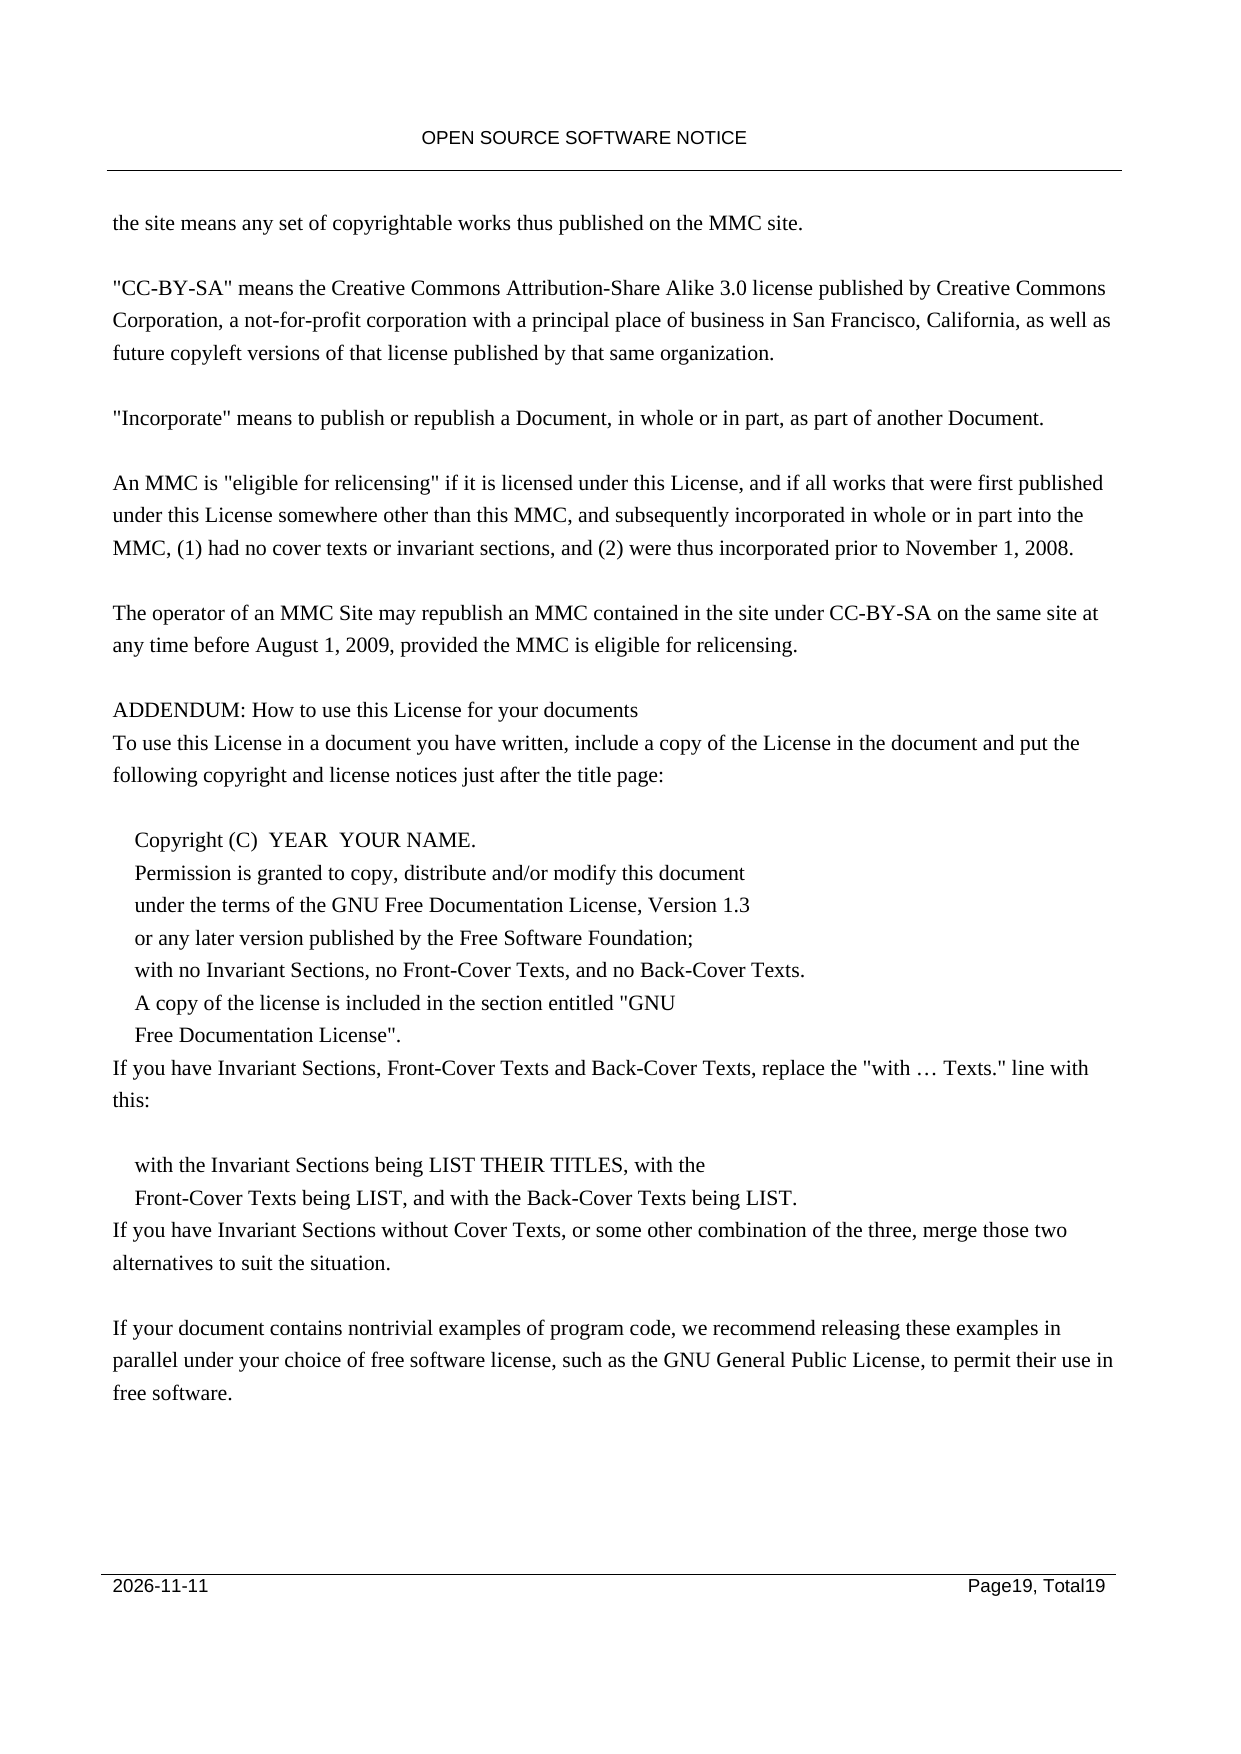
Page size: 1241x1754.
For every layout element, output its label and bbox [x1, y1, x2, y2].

text [112, 206, 1128, 1409]
